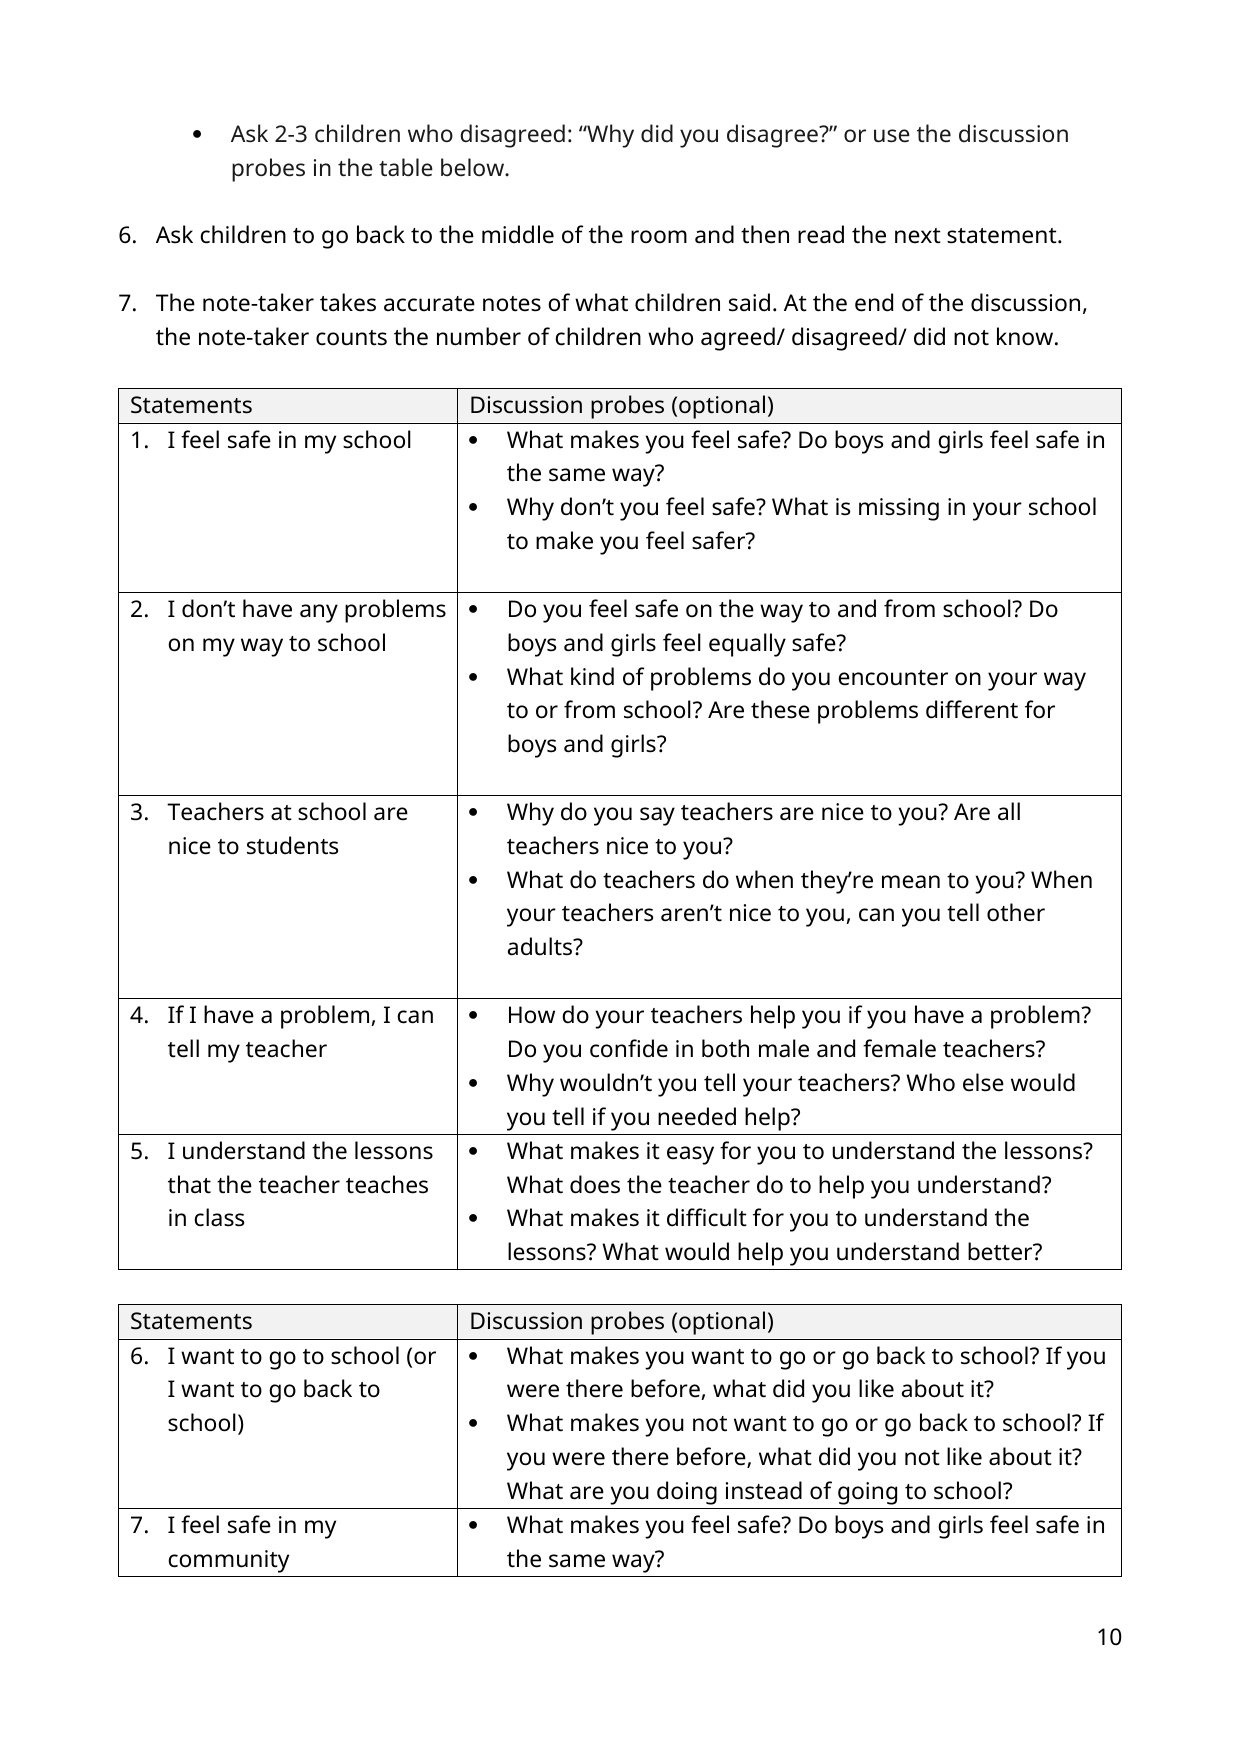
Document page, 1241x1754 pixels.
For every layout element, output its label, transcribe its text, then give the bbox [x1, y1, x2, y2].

list The note-taker takes accurate notes of what children said. At the end of the discussion, the note-taker counts the number of children who agreed/ disagreed/ did not know. [118, 287, 1122, 352]
list Ask children to go back to the middle of the room and then read the next statement. [118, 219, 1122, 251]
table_cell How do your teachers help you if you have a problem? Do you confide in both male and female teachers? Why wouldn’t you tell your teachers? Who else would you tell if you needed help? [458, 999, 1121, 1134]
list Ask 2-3 children who disagreed: “Why did you disagree?” or use the discussion probes in the table below. [193, 118, 1122, 183]
table_cell I feel safe in my school [119, 424, 457, 592]
table_cell What makes you feel safe? Do boys and girls feel safe in the same way? Why don’t you feel safe? What is missing in your school to make you feel safer? [458, 424, 1121, 592]
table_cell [119, 1509, 457, 1576]
table_header Statements [119, 389, 457, 422]
table_cell What makes you want to go or go back to school? If you were there before, what did you like about it? What makes you not want to go or go back to school? If you were there before, what did you not like about it? What are you doing instead of going to school? [458, 1340, 1121, 1508]
table_header Statements [119, 1305, 457, 1338]
table_cell Why do you say teachers are nice to you? Are all teachers nice to you? What do teachers do when they’re mean to you? When your teachers aren’t nice to you, can you tell other adults? [458, 796, 1121, 998]
table_cell Teachers at school are nice to students [119, 796, 457, 998]
table_cell Do you feel safe on the way to and from school? Do boys and girls feel equally safe? What kind of problems do you encounter on your way to or from school? Are these problems different for boys and girls? [458, 593, 1121, 795]
table_cell I don’t have any problems on my way to school [119, 593, 457, 795]
table_header Discussion probes (optional) [458, 389, 1121, 422]
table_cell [458, 1509, 1121, 1576]
table_header Discussion probes (optional) [458, 1305, 1121, 1338]
table_cell I understand the lessons that the teacher teaches in class [119, 1135, 457, 1269]
table_cell I want to go to school (or I want to go back to school) [119, 1340, 457, 1508]
table_cell If I have a problem, I can tell my teacher [119, 999, 457, 1134]
table_cell What makes it easy for you to understand the lessons? What does the teacher do to help you understand? What makes it difficult for you to understand the lessons? What would help you understand better? [458, 1135, 1121, 1269]
